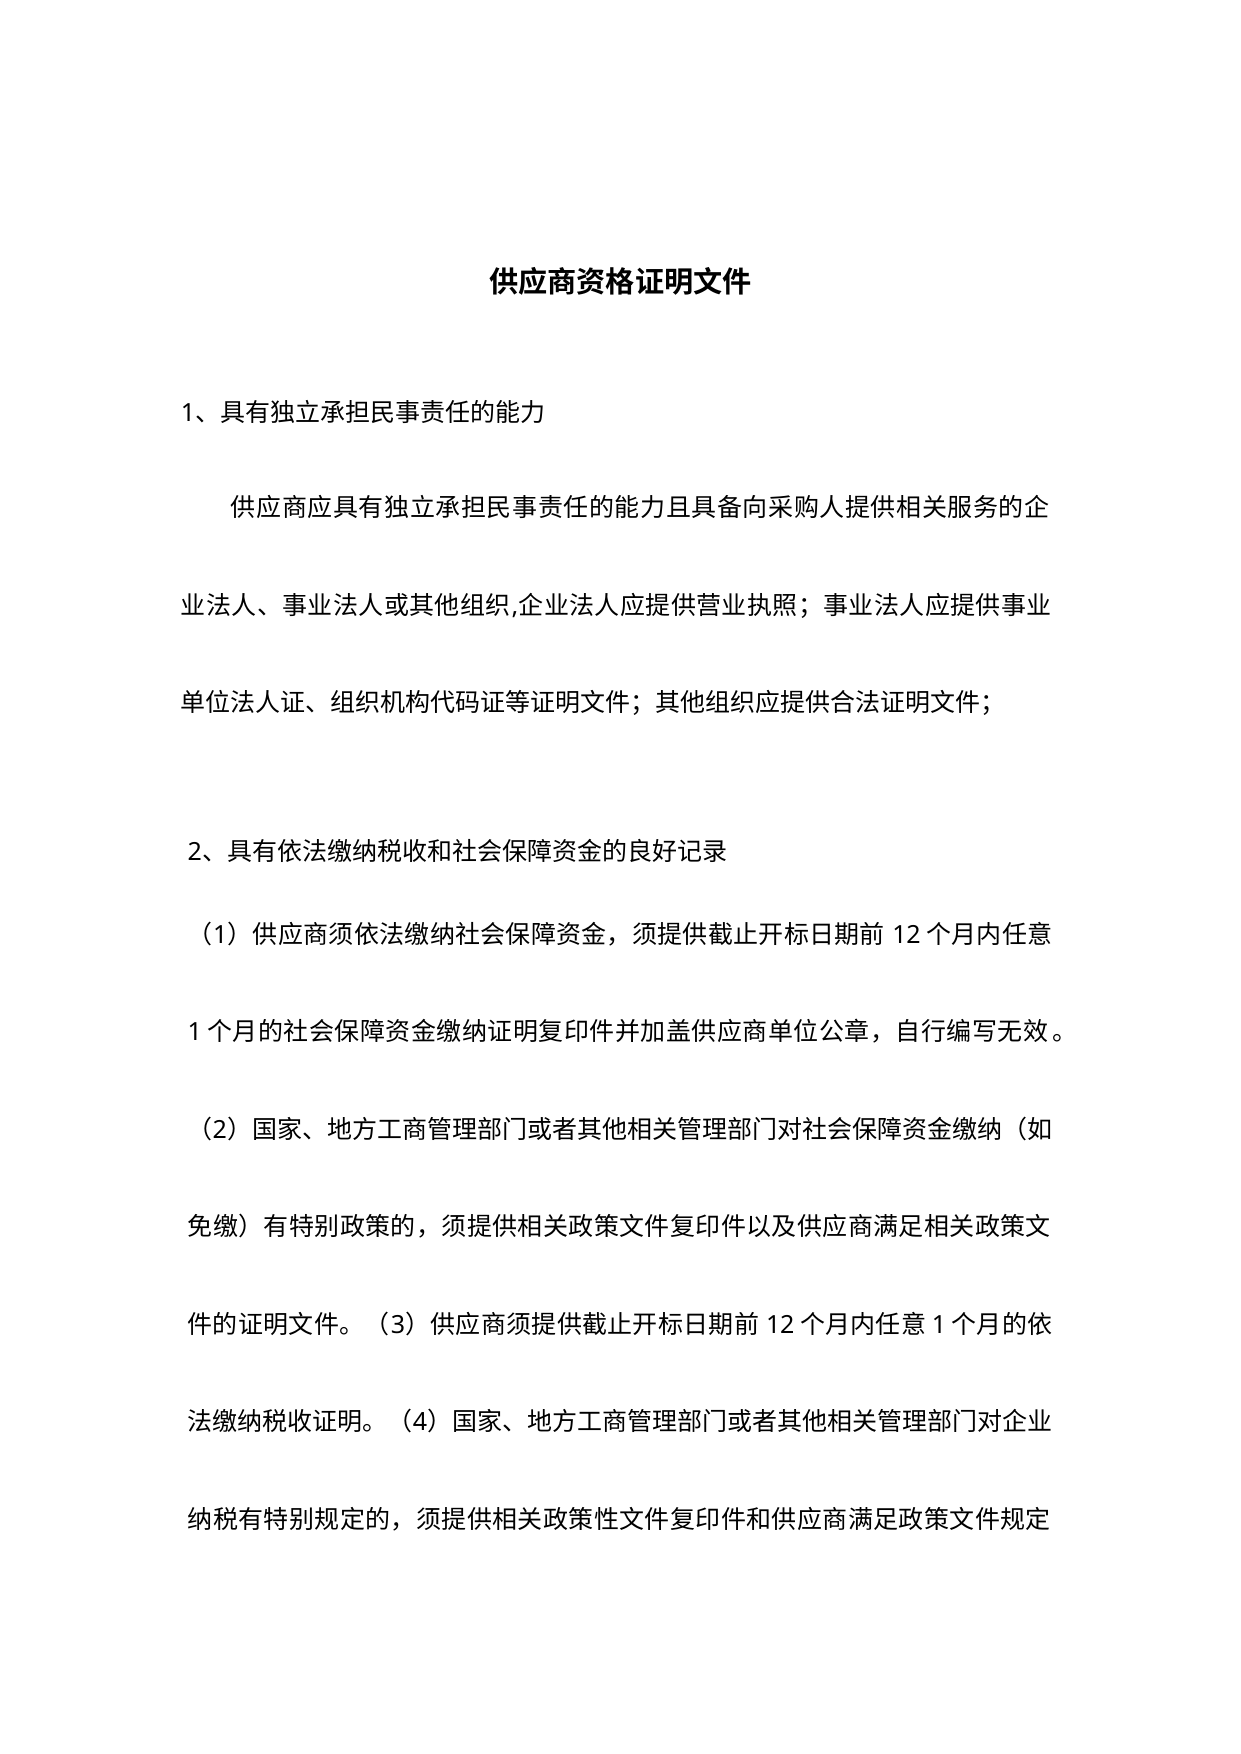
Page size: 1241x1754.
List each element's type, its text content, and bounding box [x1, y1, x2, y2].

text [187, 900, 1053, 1550]
text 1、具有独立承担民事责任的能力 [181, 378, 1053, 443]
text 2、具有依法缴纳税收和社会保障资金的良好记录 [187, 817, 1053, 882]
text 供应商资格证明文件 [187, 247, 1053, 312]
text 供应商应具有独立承担民事责任的能力且具备向采购人提供相关服务的企业法人、事业法人或其他组织,企业法人应提供营业执照；事业法人应提供事业单位法人证、组织机构代码证等证明文件；其他组织应提供合法证明文件； [181, 473, 1053, 733]
